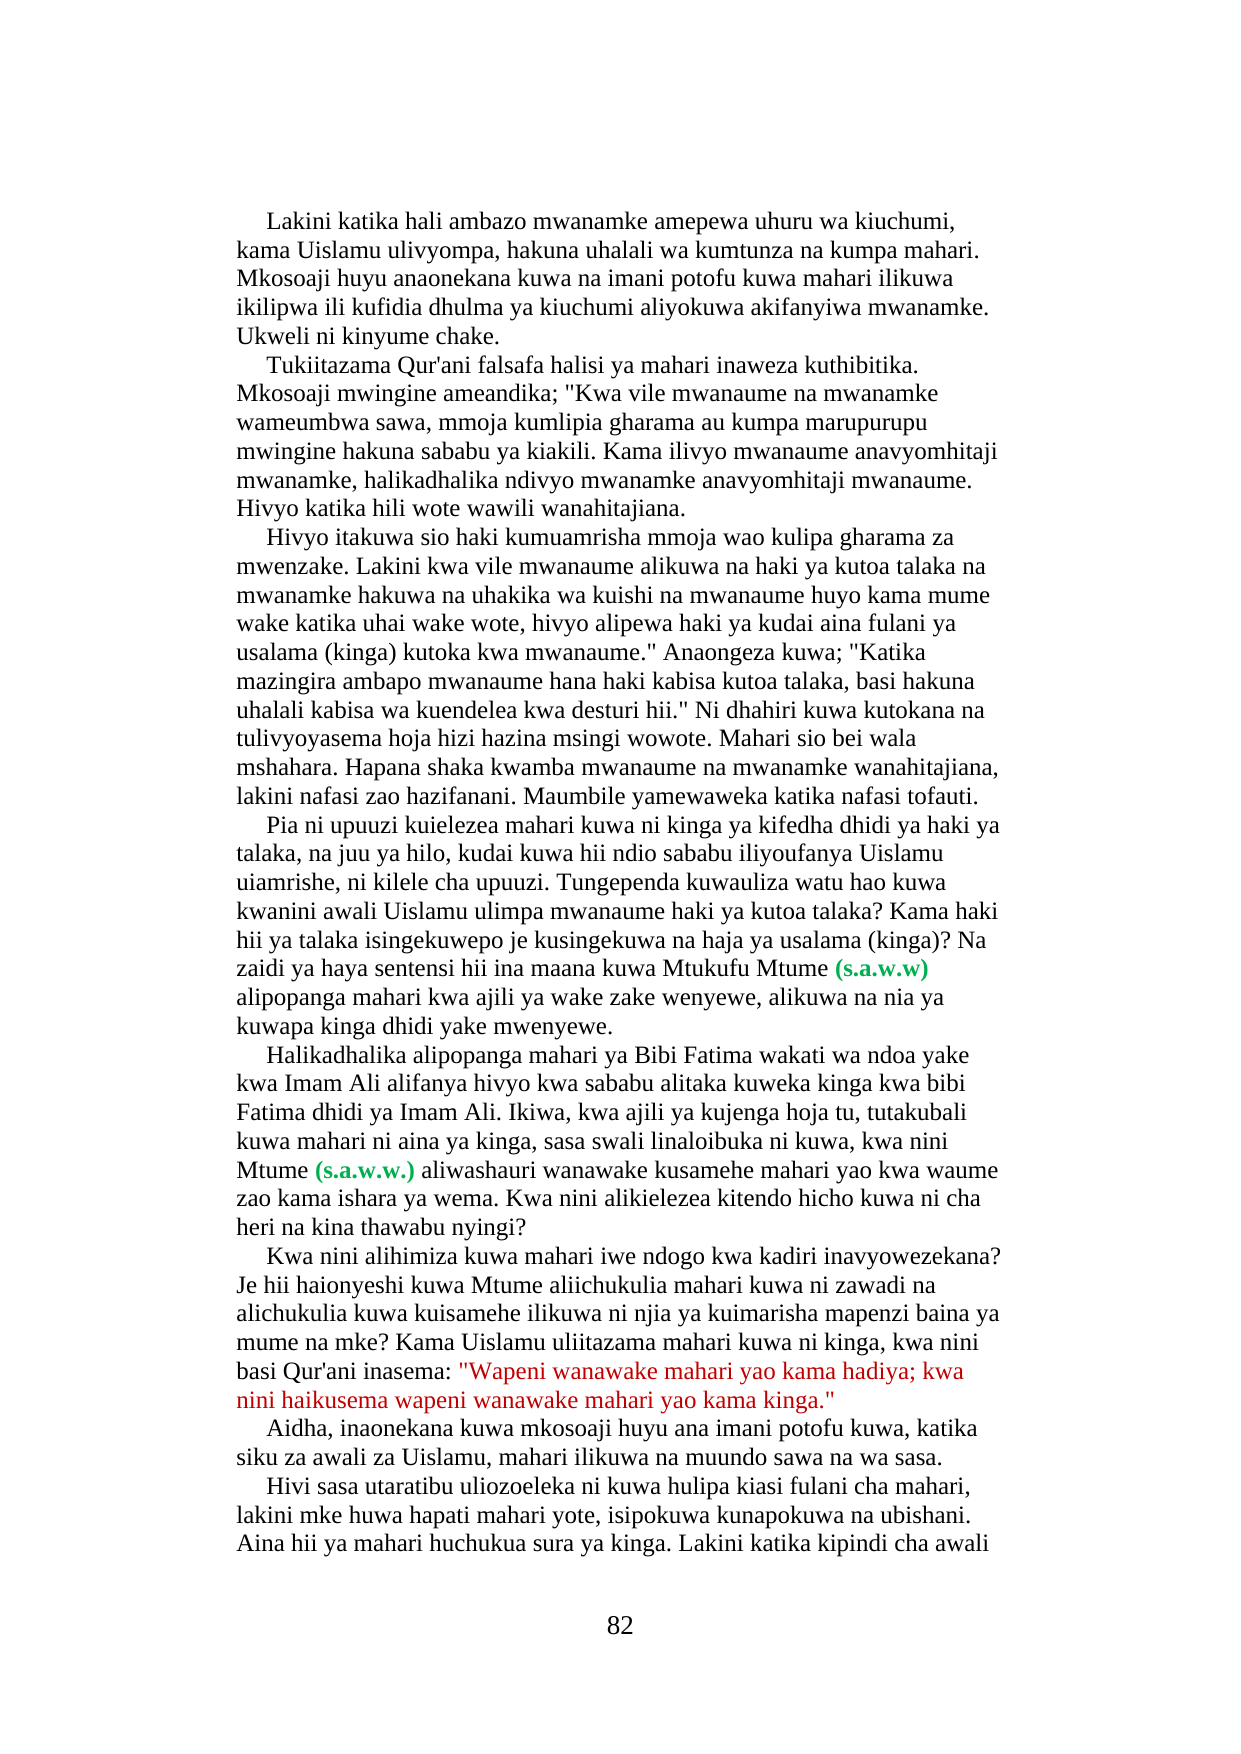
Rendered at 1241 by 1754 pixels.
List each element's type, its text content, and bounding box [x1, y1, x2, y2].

text Lakini katika hali ambazo mwanamke amepewa uhuru wa kiuchumi, kama Uislamu ulivyompa, hakuna uhalali wa kumtunza na kumpa mahari. Mkosoaji huyu anaonekana kuwa na imani potofu kuwa mahari ilikuwa ikilipwa ili kufidia dhulma ya kiuchumi aliyokuwa akifanyiwa mwanamke. Ukweli ni kinyume chake. [236, 206, 1004, 350]
text Hivyo itakuwa sio haki kumuamrisha mmoja wao kulipa gharama za mwenzake. Lakini kwa vile mwanaume alikuwa na haki ya kutoa talaka na mwanamke hakuwa na uhakika wa kuishi na mwanaume huyo kama mume wake katika uhai wake wote, hivyo alipewa haki ya kudai aina fulani ya usalama (kinga) kutoka kwa mwanaume." Anaongeza kuwa; "Katika mazingira ambapo mwanaume hana haki kabisa kutoa talaka, basi hakuna uhalali kabisa wa kuendelea kwa desturi hii." Ni dhahiri kuwa kutokana na tulivyoyasema hoja hizi hazina msingi wowote. Mahari sio bei wala mshahara. Hapana shaka kwamba mwanaume na mwanamke wanahitajiana, lakini nafasi zao hazifanani. Maumbile yamewaweka katika nafasi tofauti. [236, 522, 1004, 810]
text Pia ni upuuzi kuielezea mahari kuwa ni kinga ya kifedha dhidi ya haki ya talaka, na juu ya hilo, kudai kuwa hii ndio sababu iliyoufanya Uislamu uiamrishe, ni kilele cha upuuzi. Tungependa kuwauliza watu hao kuwa kwanini awali Uislamu ulimpa mwanaume haki ya kutoa talaka? Kama haki hii ya talaka isingekuwepo je kusingekuwa na haja ya usalama (kinga)? Na zaidi ya haya sentensi hii ina maana kuwa Mtukufu Mtume (s.a.w.w) alipopanga mahari kwa ajili ya wake zake wenyewe, alikuwa na nia ya kuwapa kinga dhidi yake mwenyewe. [236, 810, 1004, 1040]
text Halikadhalika alipopanga mahari ya Bibi Fatima wakati wa ndoa yake kwa Imam Ali alifanya hivyo kwa sababu alitaka kuweka kinga kwa bibi Fatima dhidi ya Imam Ali. Ikiwa, kwa ajili ya kujenga hoja tu, tutakubali kuwa mahari ni aina ya kinga, sasa swali linaloibuka ni kuwa, kwa nini Mtume (s.a.w.w.) aliwashauri wanawake kusamehe mahari yao kwa waume zao kama ishara ya wema. Kwa nini alikielezea kitendo hicho kuwa ni cha heri na kina thawabu nyingi? [236, 1040, 1004, 1241]
text Tukiitazama Qur'ani falsafa halisi ya mahari inaweza kuthibitika. Mkosoaji mwingine ameandika; "Kwa vile mwanaume na mwanamke wameumbwa sawa, mmoja kumlipia gharama au kumpa marupurupu mwingine hakuna sababu ya kiakili. Kama ilivyo mwanaume anavyomhitaji mwanamke, halikadhalika ndivyo mwanamke anavyomhitaji mwanaume. Hivyo katika hili wote wawili wanahitajiana. [236, 350, 1004, 522]
text Kwa nini alihimiza kuwa mahari iwe ndogo kwa kadiri inavyowezekana? Je hii haionyeshi kuwa Mtume aliichukulia mahari kuwa ni zawadi na alichukulia kuwa kuisamehe ilikuwa ni njia ya kuimarisha mapenzi baina ya mume na mke? Kama Uislamu uliitazama mahari kuwa ni kinga, kwa nini basi Qur'ani inasema: "Wapeni wanawake mahari yao kama hadiya; kwa nini haikusema wapeni wanawake mahari yao kama kinga." [236, 1241, 1004, 1413]
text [236, 1471, 1004, 1557]
text Aidha, inaonekana kuwa mkosoaji huyu ana imani potofu kuwa, katika siku za awali za Uislamu, mahari ilikuwa na muundo sawa na wa sasa. [236, 1413, 1004, 1471]
